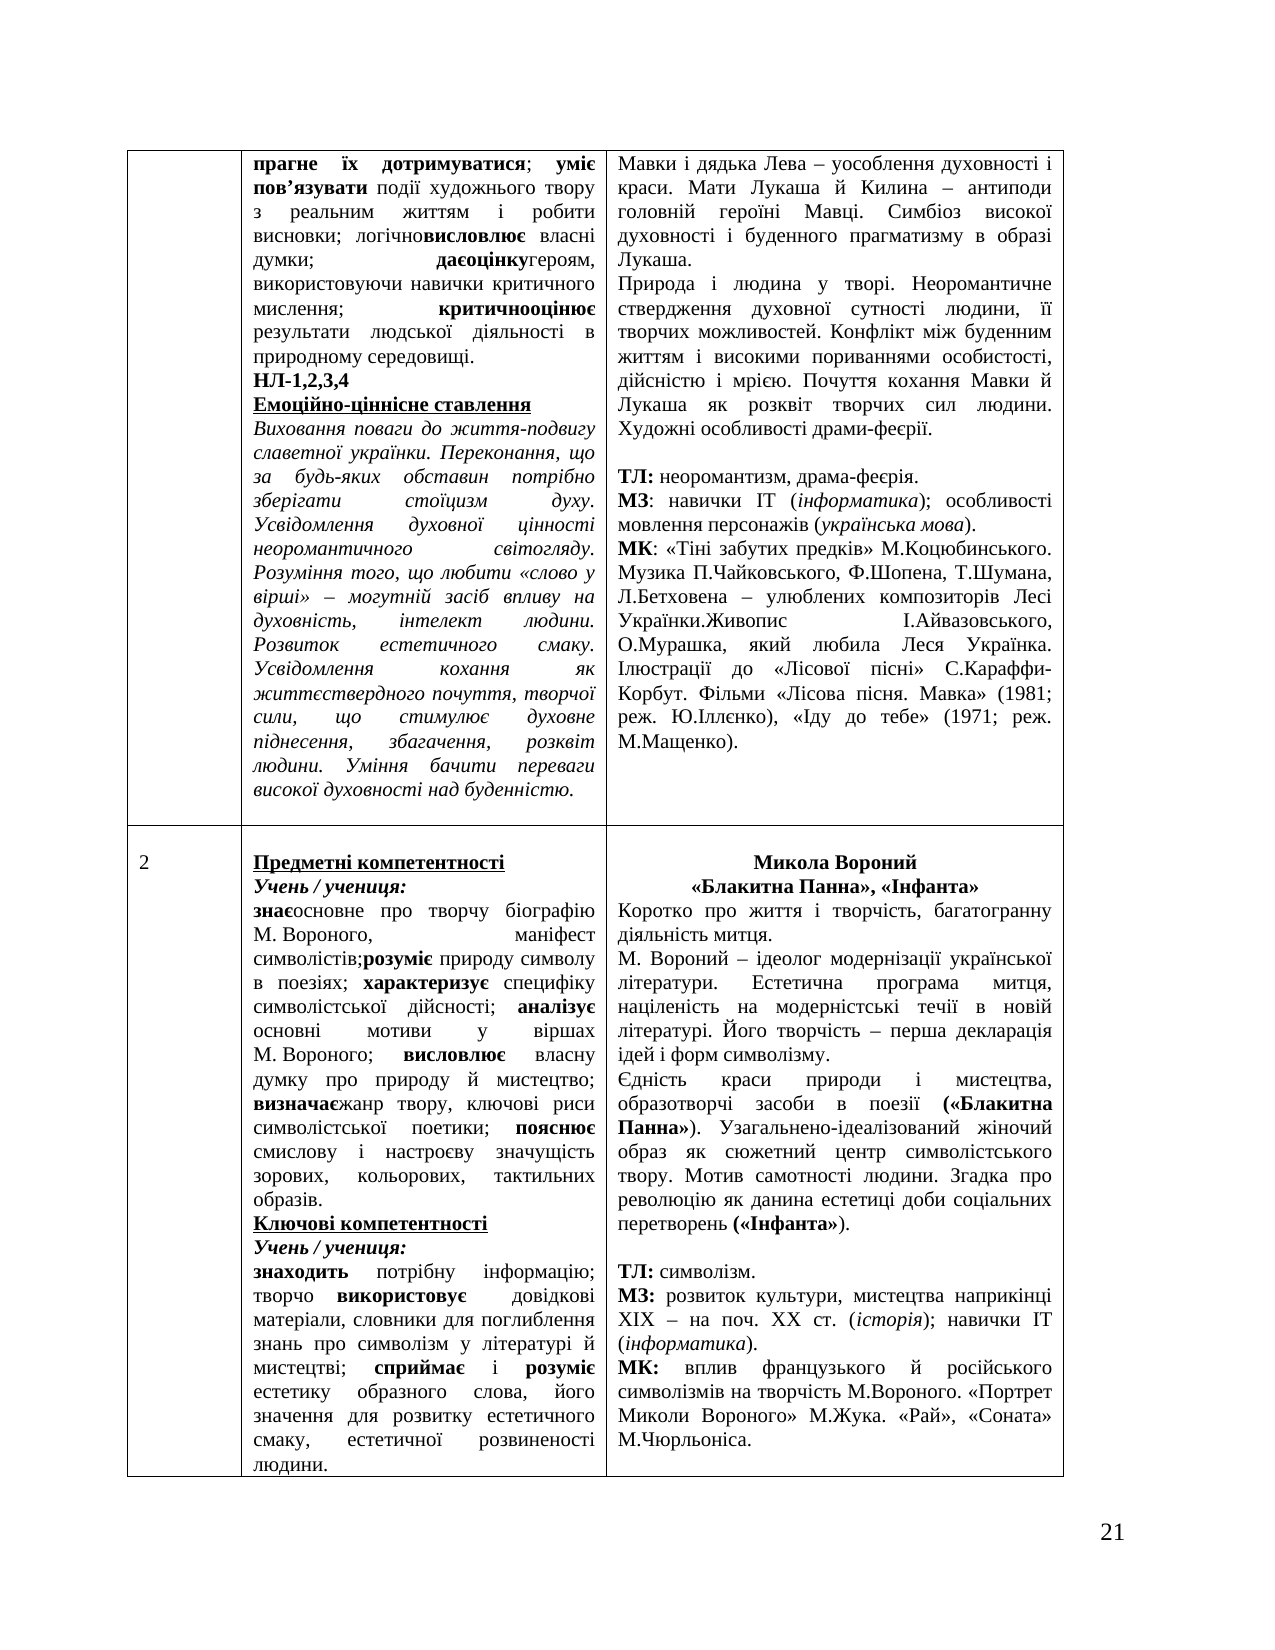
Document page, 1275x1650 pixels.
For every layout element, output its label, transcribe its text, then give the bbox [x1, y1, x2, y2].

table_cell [607, 151, 1063, 825]
table_cell 8 [128, 151, 241, 825]
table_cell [242, 826, 606, 1476]
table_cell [242, 151, 606, 825]
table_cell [607, 826, 1063, 1476]
table_cell 2 [128, 826, 241, 1476]
